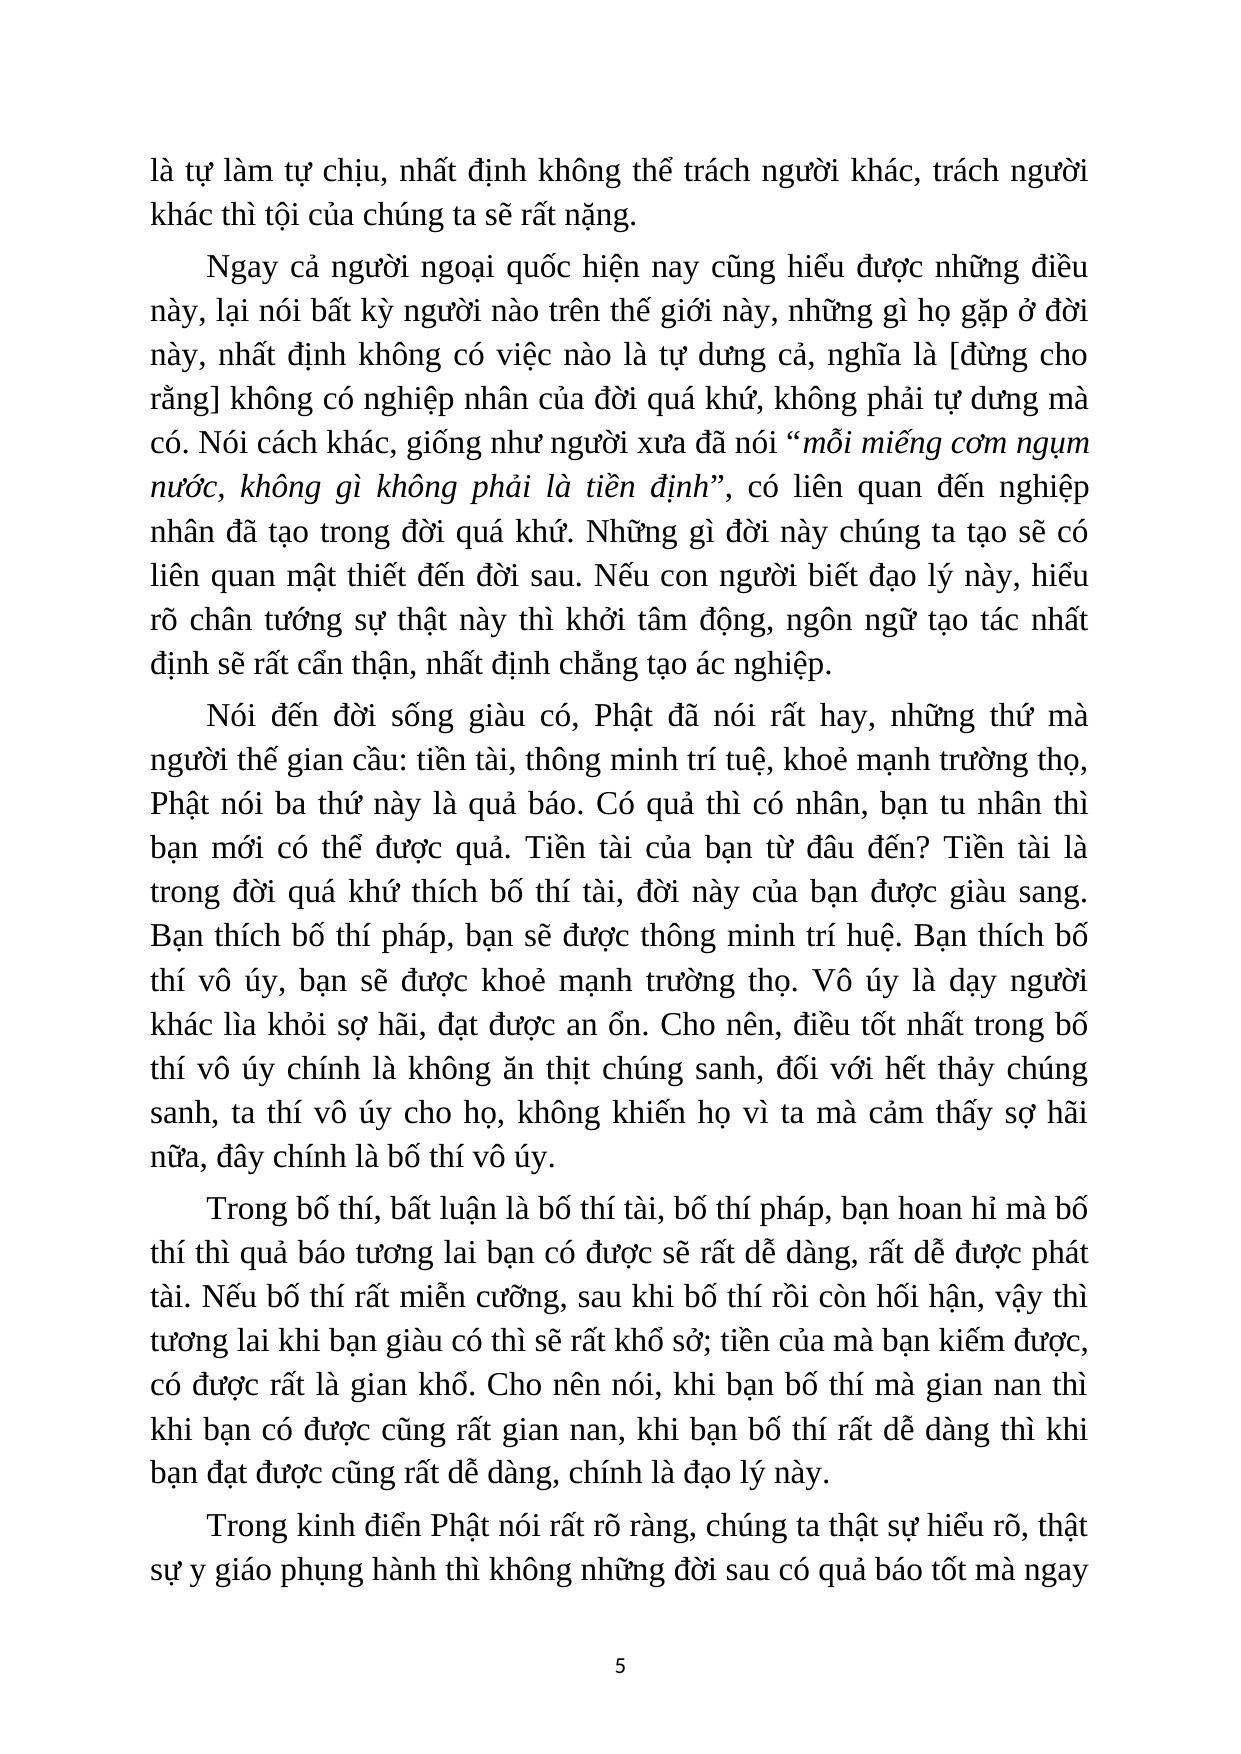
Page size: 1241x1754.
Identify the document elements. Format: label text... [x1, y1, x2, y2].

text Trong bố thí, bất luận là bố thí tài, bố thí pháp, bạn hoan hỉ mà bố thí thì quả báo tương lai bạn có được sẽ rất dễ dàng, rất dễ được phát tài. Nếu bố thí rất miễn cưỡng, sau khi bố thí rồi còn hối hận, vậy thì tương lai khi bạn giàu có thì sẽ rất khổ sở; tiền của mà bạn kiếm được, có được rất là gian khổ. Cho nên nói, khi bạn bố thí mà gian nan thì khi bạn có được cũng rất gian nan, khi bạn bố thí rất dễ dàng thì khi bạn đạt được cũng rất dễ dàng, chính là đạo lý này. [150, 1188, 1090, 1491]
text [150, 1505, 1090, 1588]
text Nói đến đời sống giàu có, Phật đã nói rất hay, những thứ mà người thế gian cầu: tiền tài, thông minh trí tuệ, khoẻ mạnh trường thọ, Phật nói ba thứ này là quả báo. Có quả thì có nhân, bạn tu nhân thì bạn mới có thể được quả. Tiền tài của bạn từ đâu đến? Tiền tài là trong đời quá khứ thích bố thí tài, đời này của bạn được giàu sang. Bạn thích bố thí pháp, bạn sẽ được thông minh trí huệ. Bạn thích bố thí vô úy, bạn sẽ được khoẻ mạnh trường thọ. Vô úy là dạy người khác lìa khỏi sợ hãi, đạt được an ổn. Cho nên, điều tốt nhất trong bố thí vô úy chính là không ăn thịt chúng sanh, đối với hết thảy chúng sanh, ta thí vô úy cho họ, không khiến họ vì ta mà cảm thấy sợ hãi nữa, đây chính là bố thí vô úy. [150, 695, 1090, 1174]
text Ngay cả người ngoại quốc hiện nay cũng hiểu được những điều này, lại nói bất kỳ người nào trên thế giới này, những gì họ gặp ở đời này, nhất định không có việc nào là tự dưng cả, nghĩa là [đừng cho rằng] không có nghiệp nhân của đời quá khứ, không phải tự dưng mà có. Nói cách khác, giống như người xưa đã nói “mỗi miếng cơm ngụm nước, không gì không phải là tiền định”, có liên quan đến nghiệp nhân đã tạo trong đời quá khứ. Những gì đời này chúng ta tạo sẽ có liên quan mật thiết đến đời sau. Nếu con người biết đạo lý này, hiểu rõ chân tướng sự thật này thì khởi tâm động, ngôn ngữ tạo tác nhất định sẽ rất cẩn thận, nhất định chẳng tạo ác nghiệp. [150, 246, 1090, 681]
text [150, 150, 1090, 232]
